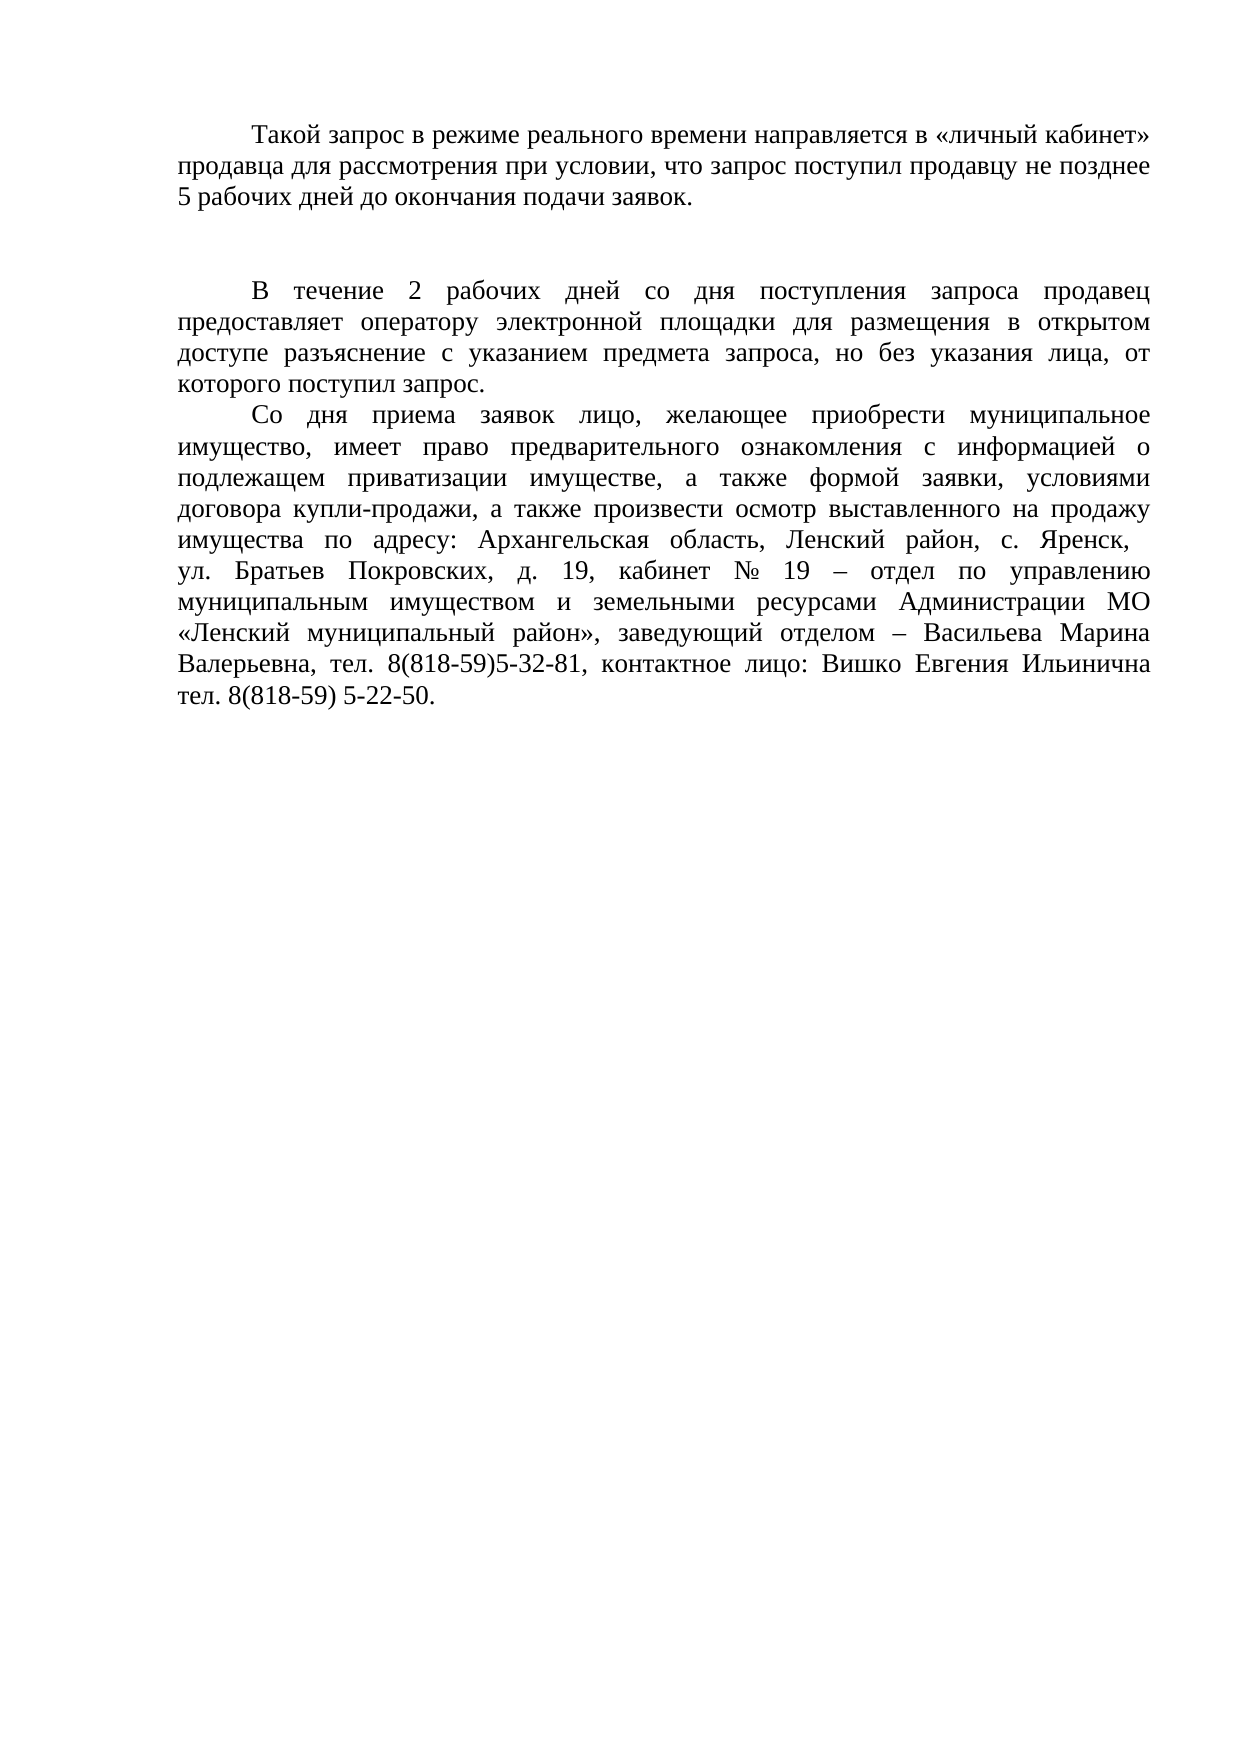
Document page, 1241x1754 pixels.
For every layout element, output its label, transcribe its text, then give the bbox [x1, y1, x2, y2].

text В течение 2 рабочих дней со дня поступления запроса продавец предоставляет оператору электронной площадки для размещения в открытом доступе разъяснение с указанием предмета запроса, но без указания лица, от которого поступил запрос. [177, 274, 1152, 398]
text Со дня приема заявок лицо, желающее приобрести муниципальное имущество, имеет право предварительного ознакомления с информацией о подлежащем приватизации имуществе, а также формой заявки, условиями договора купли-продажи, а также произвести осмотр выставленного на продажу имущества по адресу: Архангельская область, Ленский район, с. Яренск, ул. Братьев Покровских, д. 19, кабинет № 19 – отдел по управлению муниципальным имуществом и земельными ресурсами Администрации МО «Ленский муниципальный район», заведующий отделом – Васильева Марина Валерьевна, тел. 8(818-59)5-32-81, контактное лицо: Вишко Евгения Ильинична тел. 8(818-59) 5-22-50. [177, 398, 1152, 710]
text Такой запрос в режиме реального времени направляется в «личный кабинет» продавца для рассмотрения при условии, что запрос поступил продавцу не позднее 5 рабочих дней до окончания подачи заявок. [177, 118, 1152, 212]
